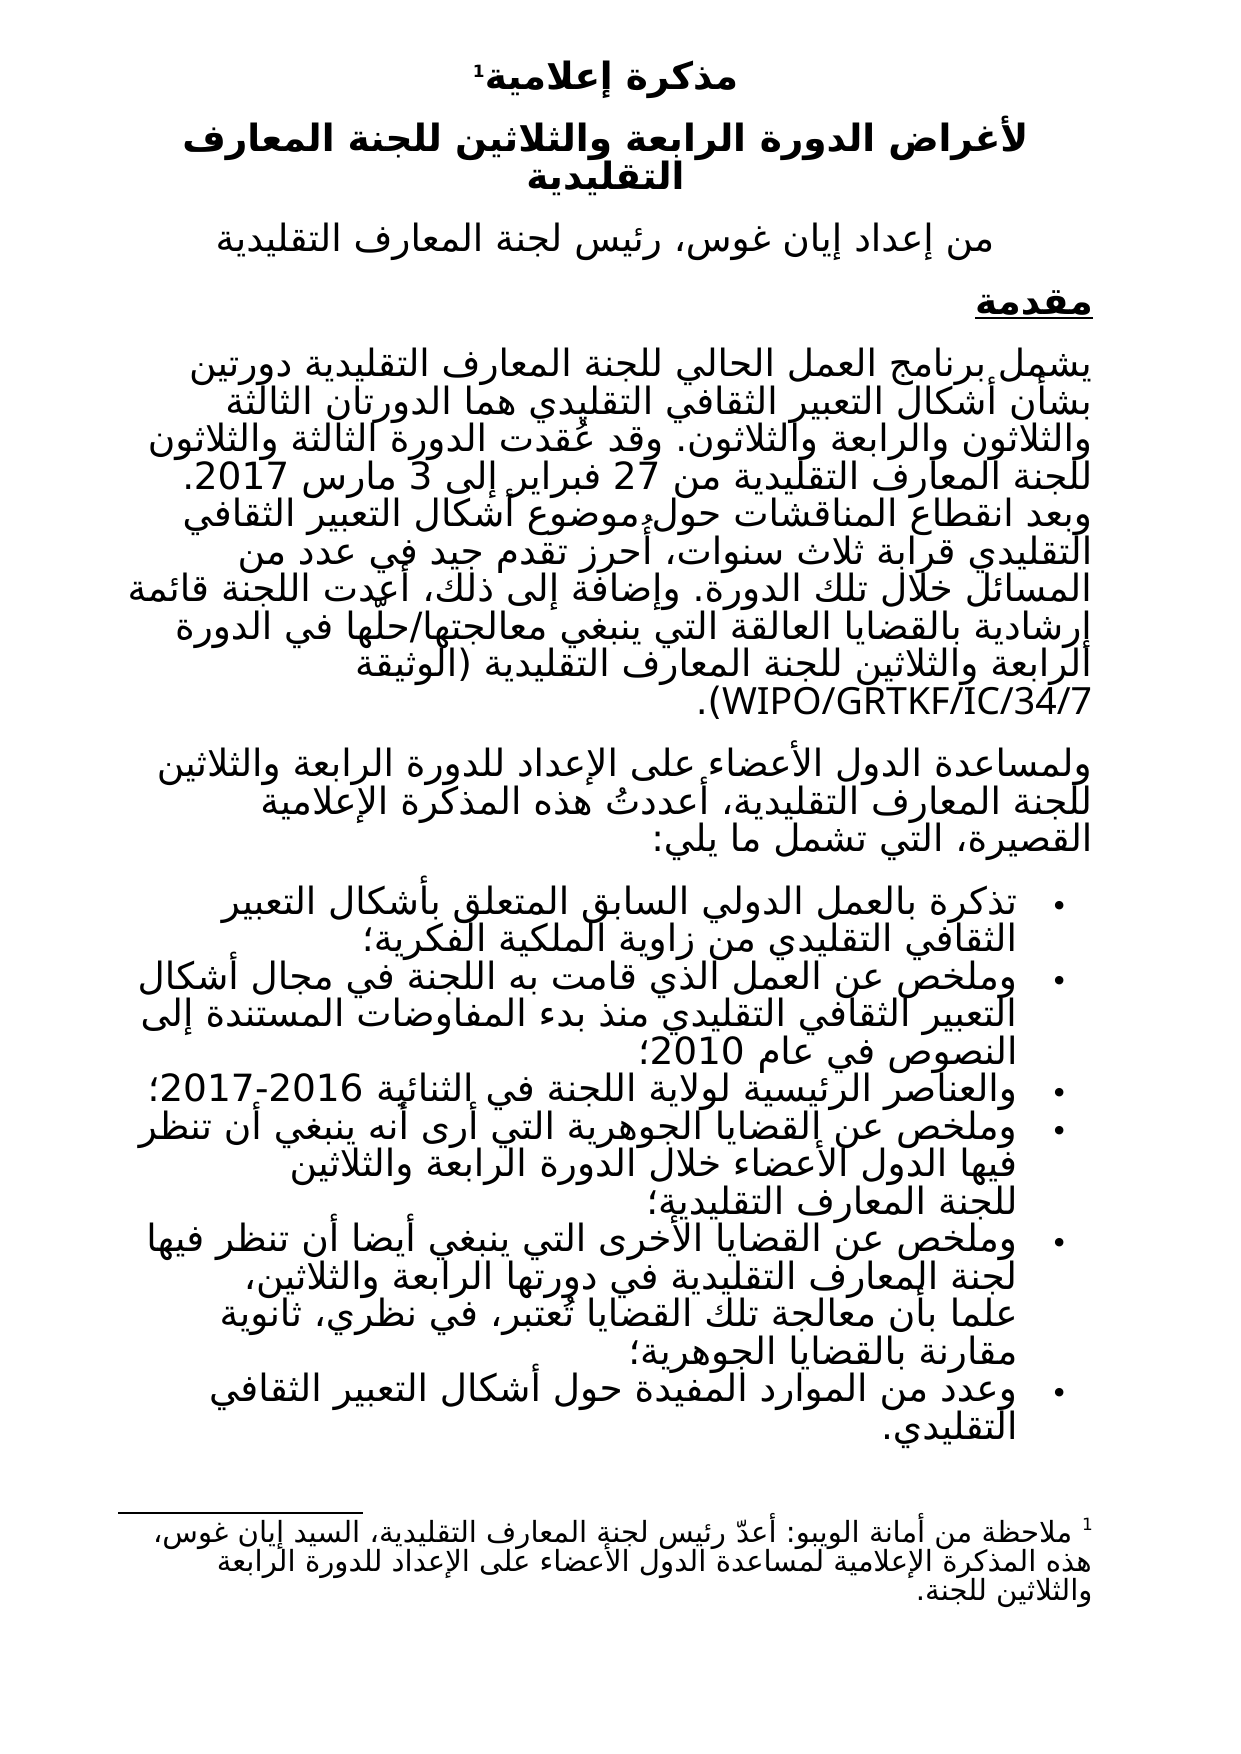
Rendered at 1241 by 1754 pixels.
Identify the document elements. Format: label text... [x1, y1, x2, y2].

list تذكرة بالعمل الدولي السابق المتعلق بأشكال التعبير الثقافي التقليدي من زاوية الملكية الفكرية؛ [118, 884, 1055, 959]
list والعناصر الرئيسية لولاية اللجنة في الثنائية 2016-2017؛ [836, 1072, 1055, 1109]
text مذكرة إعلامية [118, 59, 1092, 97]
text مقدمة [118, 284, 1092, 322]
list يشمل برنامج العمل الحالي للجنة المعارف التقليدية دورتين بشأن أشكال التعبير الثقافي التقليدي هما الدورتان الثالثة والثلاثون والرابعة والثلاثون. وقد عُقدت الدورة الثالثة والثلاثون للجنة المعارف التقليدية من 27 فبراير إلى 3 مارس 2017. وبعد انقطاع المناقشات حول موضوع أشكال التعبير الثقافي التقليدي قرابة ثلاث سنوات، أُحرز تقدم جيد في عدد من المسائل خلال تلك الدورة. وإضافة إلى ذلك، أعدت اللجنة قائمة إرشادية بالقضايا العالقة التي ينبغي معالجتها/حلّها في الدورة الرابعة والثلاثين للجنة المعارف التقليدية (الوثيقة WIPO/GRTKF/IC/34/7). [118, 347, 1092, 722]
text لأغراض الدورة الرابعة والثلاثين للجنة المعارف التقليدية [118, 122, 1092, 197]
list والعناصر الرئيسية لولاية اللجنة في الثنائية 2016-2017؛ [118, 1072, 724, 1109]
list ولمساعدة الدول الأعضاء على الإعداد للدورة الرابعة والثلاثين للجنة المعارف التقليدية، أعددتُ هذه المذكرة الإعلامية القصيرة، التي تشمل ما يلي: [118, 747, 1092, 859]
text من إعداد إيان غوس، رئيس لجنة المعارف التقليدية [118, 222, 1092, 259]
list وملخص عن العمل الذي قامت به اللجنة في مجال أشكال التعبير الثقافي التقليدي منذ بدء المفاوضات المستندة إلى النصوص في عام 2010؛ [118, 959, 1055, 1072]
list وعدد من الموارد المفيدة حول أشكال التعبير الثقافي التقليدي. [118, 1372, 1055, 1447]
list وملخص عن القضايا الجوهرية التي أرى أنه ينبغي أن تنظر فيها الدول الأعضاء خلال الدورة الرابعة والثلاثين للجنة المعارف التقليدية؛ [118, 1109, 1055, 1222]
list والعناصر الرئيسية لولاية اللجنة في الثنائية 2016-2017؛ [709, 1072, 855, 1109]
list وملخص عن القضايا الأخرى التي ينبغي أيضا أن تنظر فيها لجنة المعارف التقليدية في دورتها الرابعة والثلاثين، علما بأن معالجة تلك القضايا تُعتبر، في نظري، ثانوية مقارنة بالقضايا الجوهرية؛ [118, 1222, 1055, 1372]
